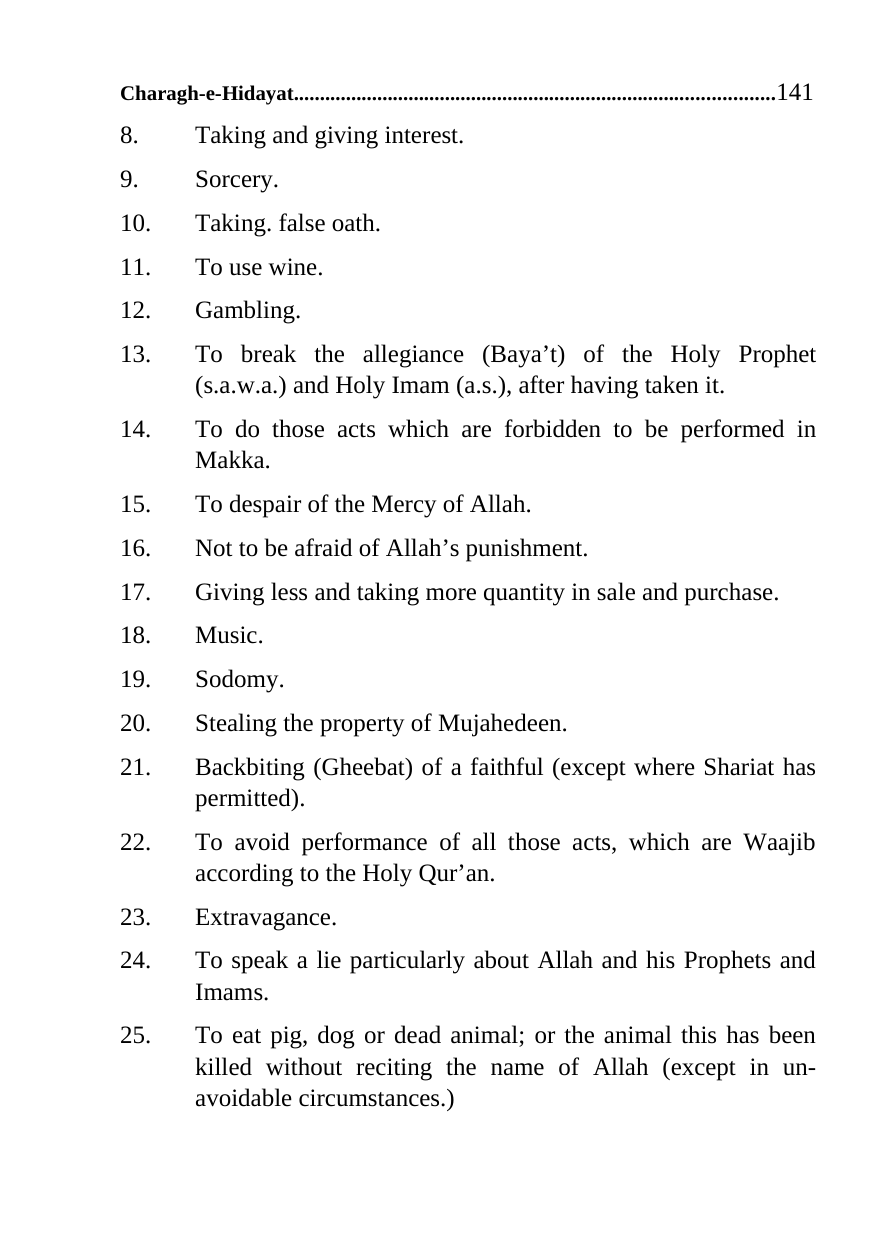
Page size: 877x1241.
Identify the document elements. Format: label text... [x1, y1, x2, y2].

text 19. Sodomy. [120, 662, 817, 694]
text 12. Gambling. [120, 294, 817, 325]
text 20. Stealing the property of Mujahedeen. [120, 706, 817, 737]
text 14. To do those acts which are forbidden to be performed in Makka. [120, 412, 817, 475]
text 16. Not to be afraid of Allah’s punishment. [120, 531, 817, 562]
text 17. Giving less and taking more quantity in sale and purchase. [120, 575, 817, 606]
text 13. To break the allegiance (Baya’t) of the Holy Prophet (s.a.w.a.) and Holy Imam (a.s.), after having taken it. [120, 337, 817, 400]
text 25. To eat pig, dog or dead animal; or the animal this has been killed without reciting the name of Allah (except in un-avoidable circumstances.) [120, 1019, 817, 1112]
text 15. To despair of the Mercy of Allah. [120, 487, 817, 519]
text 18. Music. [120, 619, 817, 650]
text 10. Taking. false oath. [120, 206, 817, 237]
text 9. Sorcery. [120, 162, 817, 194]
text 22. To avoid performance of all those acts, which are Waajib according to the Holy Qur’an. [120, 825, 817, 887]
text 23. Extravagance. [120, 900, 817, 931]
text 24. To speak a lie particularly about Allah and his Prophets and Imams. [120, 944, 817, 1006]
text 8. Taking and giving interest. [120, 119, 817, 150]
text 21. Backbiting (Gheebat) of a faithful (except where Shariat has permitted). [120, 750, 817, 812]
text 11. To use wine. [120, 250, 817, 281]
